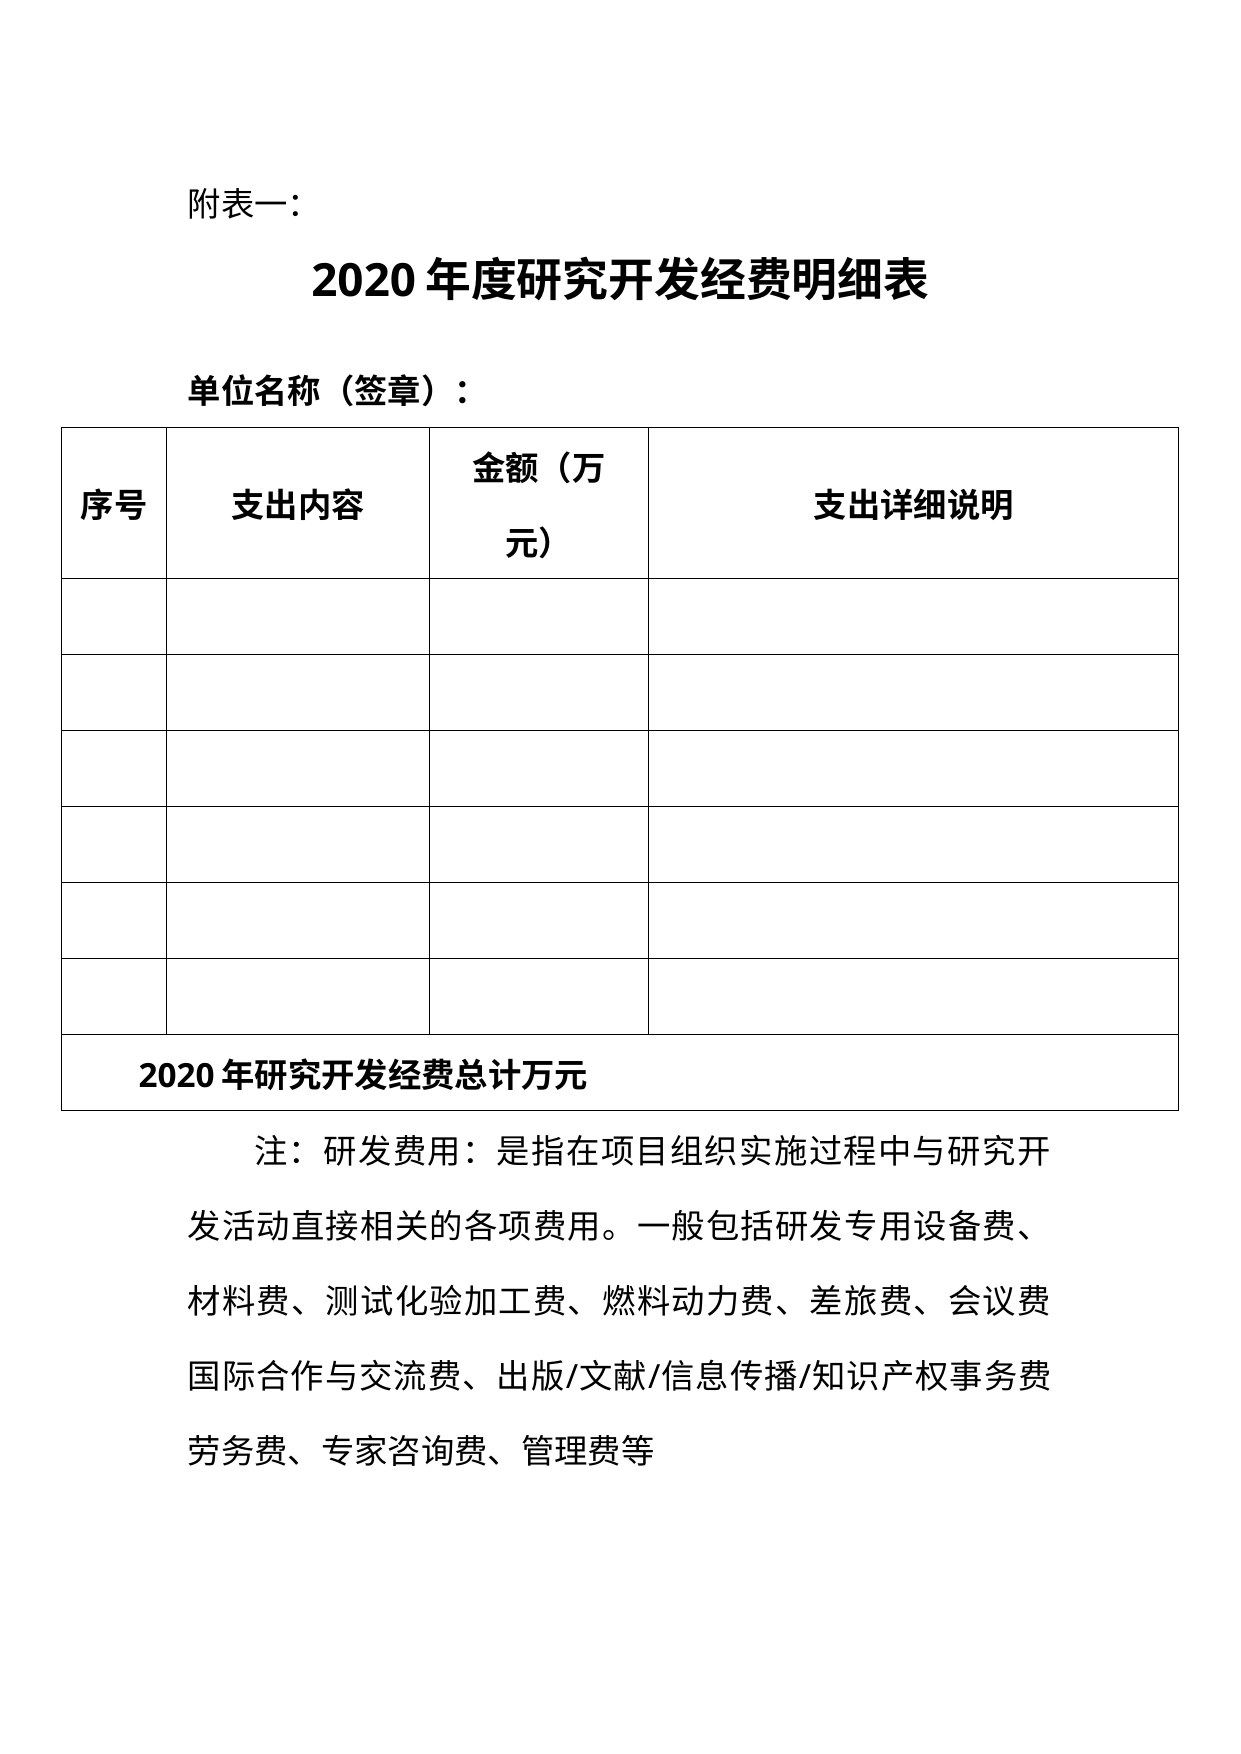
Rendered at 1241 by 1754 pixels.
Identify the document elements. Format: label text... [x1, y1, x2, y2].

table_cell [62, 579, 166, 654]
table_cell 2020年研究开发经费总计万元 [62, 1035, 1178, 1110]
table_cell [649, 731, 1178, 806]
table_header 金额（万元） [430, 428, 648, 578]
table_cell [430, 655, 648, 730]
table_cell [649, 883, 1178, 958]
table_cell [62, 655, 166, 730]
table_cell [430, 883, 648, 958]
table_header 支出详细说明 [649, 428, 1178, 578]
text 注：研发费用：是指在项目组织实施过程中与研究开发活动直接相关的各项费用。一般包括研发专用设备费、材料费、测试化验加工费、燃料动力费、差旅费、会议费、国际合作与交流费、出版/文献/信息传播/知识产权事务费、劳务费、专家咨询费、管理费等 [187, 1111, 1053, 1486]
table_cell [430, 807, 648, 882]
table_cell [167, 807, 429, 882]
table_cell [62, 883, 166, 958]
text 2020年度研究开发经费明细表 [187, 239, 1053, 314]
table_cell [649, 959, 1178, 1034]
table_cell [649, 655, 1178, 730]
table_header 序号 [62, 428, 166, 578]
text 单位名称（签章）： [187, 352, 1053, 427]
table_cell [649, 807, 1178, 882]
table_cell [62, 731, 166, 806]
table_cell [167, 731, 429, 806]
table_cell [430, 959, 648, 1034]
table_cell [430, 731, 648, 806]
table_cell [167, 579, 429, 654]
table_cell [167, 883, 429, 958]
table_cell [62, 959, 166, 1034]
table_header 支出内容 [167, 428, 429, 578]
table_cell [430, 579, 648, 654]
table_cell [167, 655, 429, 730]
table_cell [62, 807, 166, 882]
table_cell [649, 579, 1178, 654]
table_cell [167, 959, 429, 1034]
text 附表一： [187, 164, 1053, 239]
